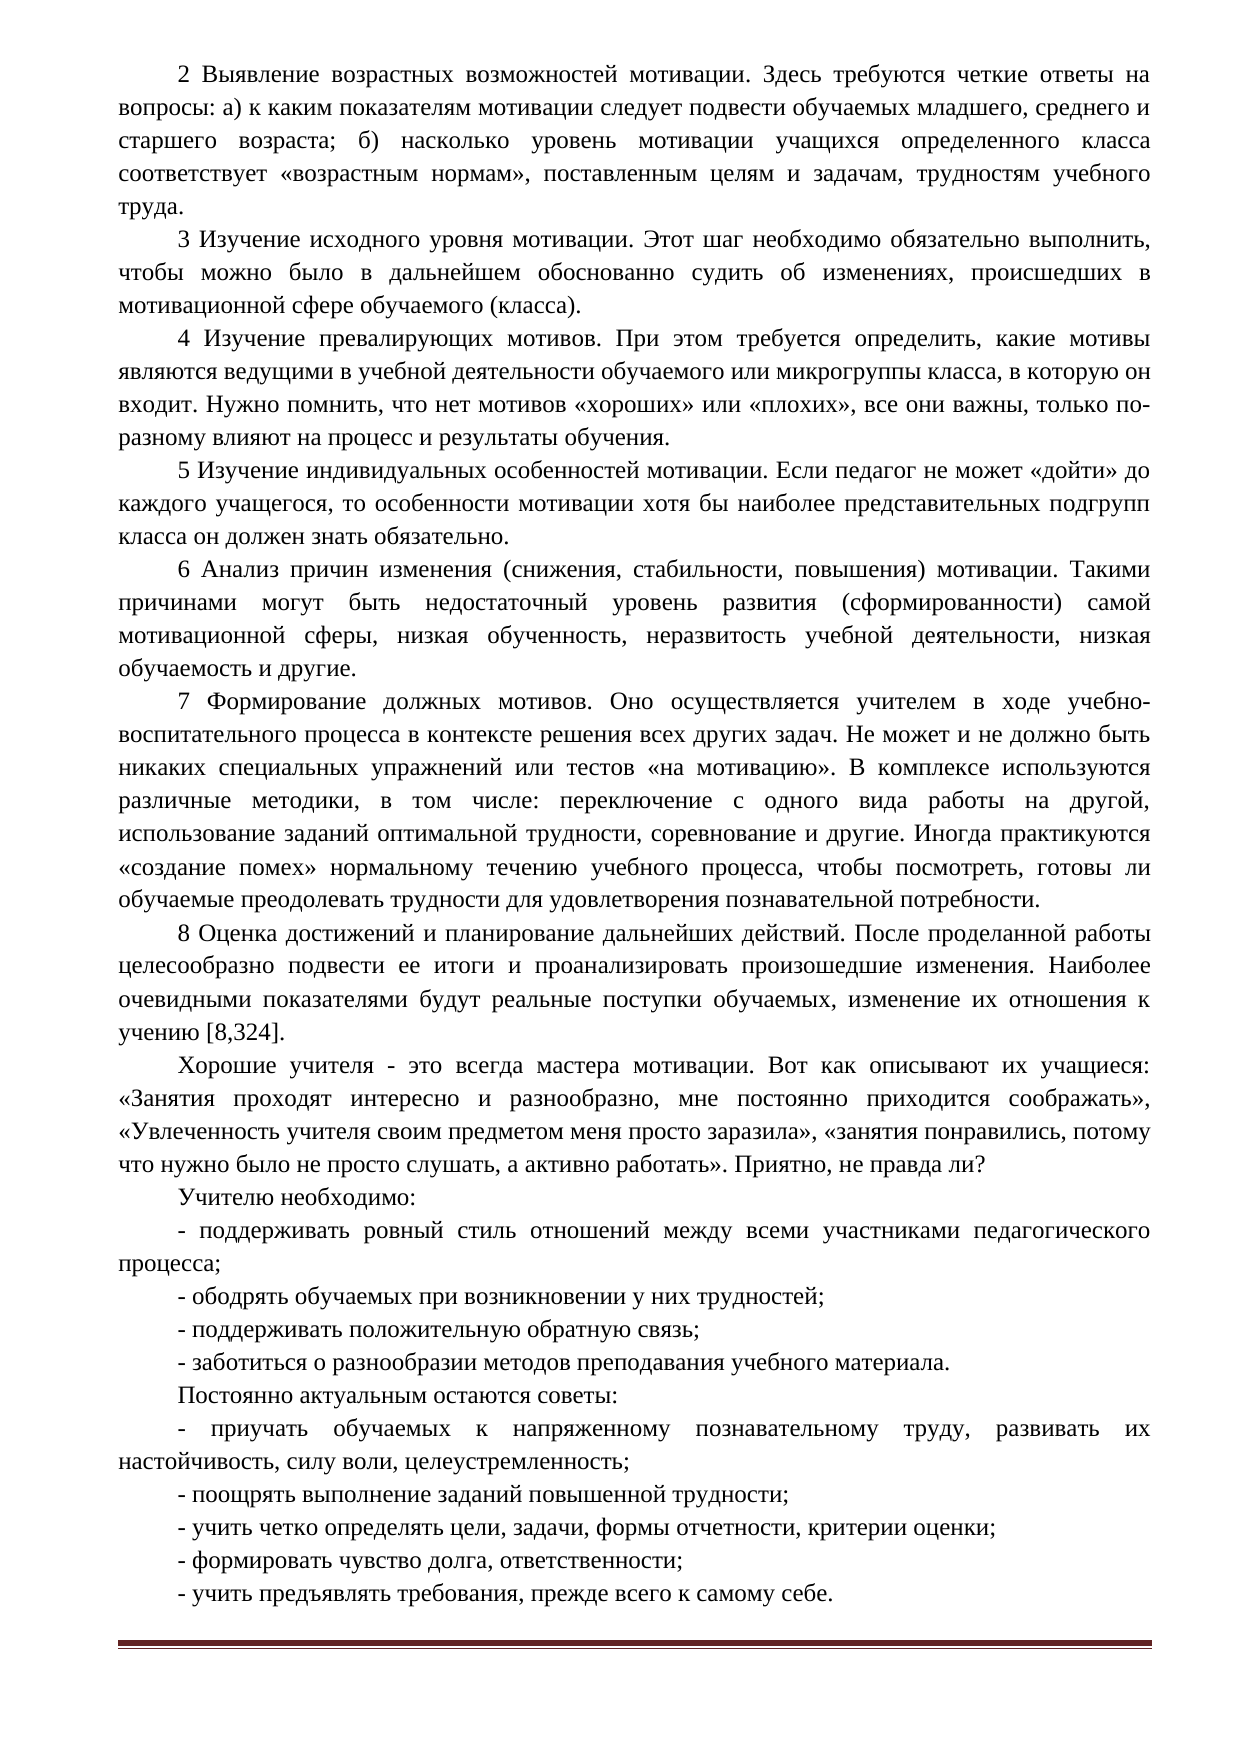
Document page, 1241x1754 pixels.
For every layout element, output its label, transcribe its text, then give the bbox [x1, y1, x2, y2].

text - поддерживать ровный стиль отношений между всеми участниками педагогического процесса; [118, 1215, 1152, 1277]
text - поддерживать положительную обратную связь; [118, 1314, 1152, 1343]
text 8 Оценка достижений и планирование дальнейших действий. После проделанной работы целесообразно подвести ее итоги и проанализировать произошедшие изменения. Наиболее очевидными показателями будут реальные поступки обучаемых, изменение их отношения к учению [8,324]. [118, 918, 1152, 1045]
text 6 Анализ причин изменения (снижения, стабильности, повышения) мотивации. Такими причинами могут быть недостаточный уровень развития (сформированности) самой мотивационной сферы, низкая обученность, неразвитость учебной деятельности, низкая обучаемость и другие. [118, 554, 1152, 682]
text - формировать чувство долга, ответственности; [118, 1545, 1152, 1574]
text Постоянно актуальным остаются советы: [118, 1380, 1152, 1409]
text - поощрять выполнение заданий повышенной трудности; [118, 1479, 1152, 1508]
text 4 Изучение превалирующих мотивов. При этом требуется определить, какие мотивы являются ведущими в учебной деятельности обучаемого или микрогруппы класса, в которую он входит. Нужно помнить, что нет мотивов «хороших» или «плохих», все они важны, только по-разному влияют на процесс и результаты обучения. [118, 323, 1152, 451]
text 5 Изучение индивидуальных особенностей мотивации. Если педагог не может «дойти» до каждого учащегося, то особенности мотивации хотя бы наиболее представительных подгрупп класса он должен знать обязательно. [118, 455, 1152, 550]
text - приучать обучаемых к напряженному познавательному труду, развивать их настойчивость, силу воли, целеустремленность; [118, 1413, 1152, 1475]
text - заботиться о разнообразии методов преподавания учебного материала. [118, 1347, 1152, 1376]
text - ободрять обучаемых при возникновении у них трудностей; [118, 1281, 1152, 1309]
text Учителю необходимо: [118, 1182, 1152, 1211]
text 2 Выявление возрастных возможностей мотивации. Здесь требуются четкие ответы на вопросы: а) к каким показателям мотивации следует подвести обучаемых младшего, среднего и старшего возраста; б) насколько уровень мотивации учащихся определенного класса соответствует «возрастным нормам», поставленным целям и задачам, трудностям учебного труда. [118, 59, 1152, 220]
text 3 Изучение исходного уровня мотивации. Этот шаг необходимо обязательно выполнить, чтобы можно было в дальнейшем обоснованно судить об изменениях, происшедших в мотивационной сфере обучаемого (класса). [118, 224, 1152, 319]
text Хорошие учителя - это всегда мастера мотивации. Вот как описывают их учащиеся: «Занятия проходят интересно и разнообразно, мне постоянно приходится соображать», «Увлеченность учителя своим предметом меня просто заразила», «занятия понравились, потому что нужно было не просто слушать, а активно работать». Приятно, не правда ли? [118, 1050, 1152, 1177]
text - учить предъявлять требования, прежде всего к самому себе. [118, 1578, 1152, 1607]
text - учить четко определять цели, задачи, формы отчетности, критерии оценки; [118, 1512, 1152, 1541]
text 7 Формирование должных мотивов. Оно осуществляется учителем в ходе учебно-воспитательного процесса в контексте решения всех других задач. Не может и не должно быть никаких специальных упражнений или тестов «на мотивацию». В комплексе используются различные методики, в том числе: переключение с одного вида работы на другой, использование заданий оптимальной трудности, соревнование и другие. Иногда практикуются «создание помех» нормальному течению учебного процесса, чтобы посмотреть, готовы ли обучаемые преодолевать трудности для удовлетворения познавательной потребности. [118, 686, 1152, 913]
